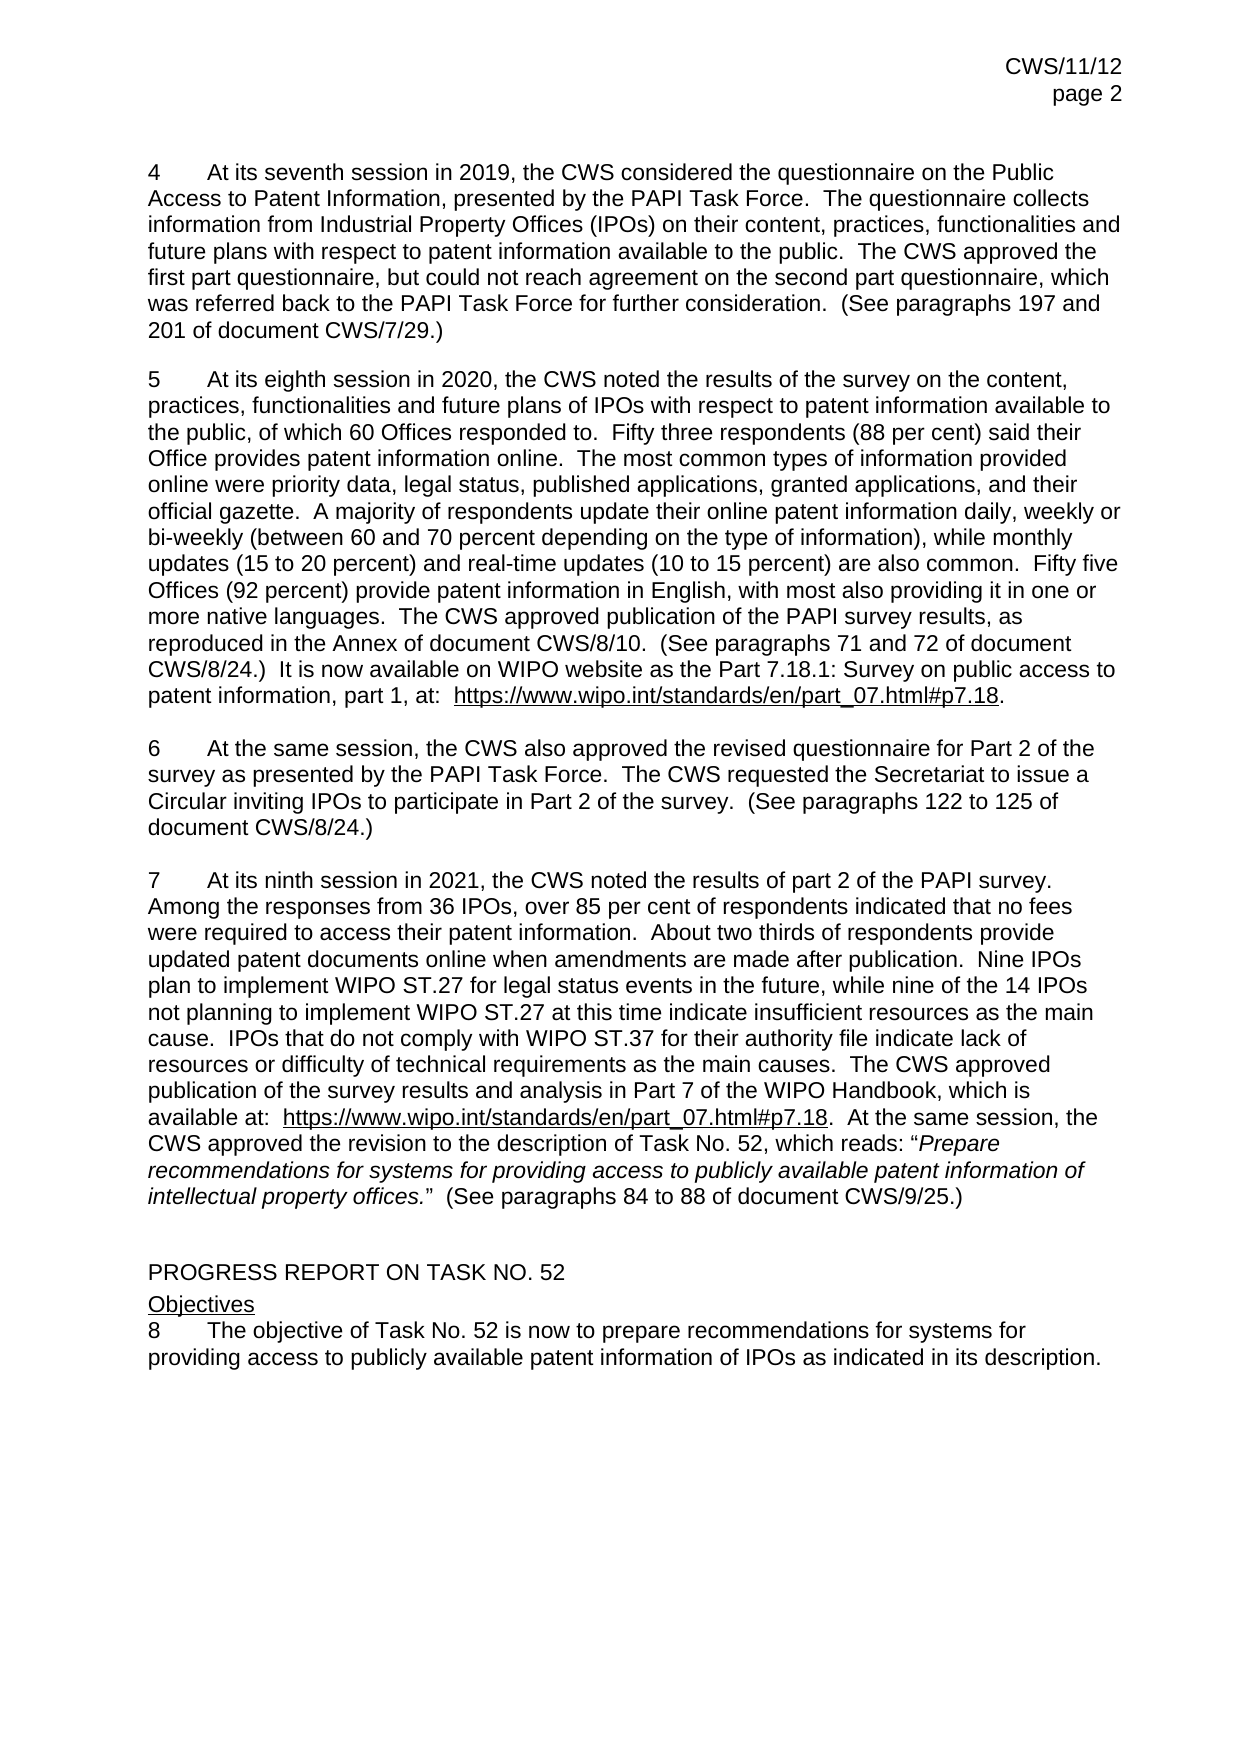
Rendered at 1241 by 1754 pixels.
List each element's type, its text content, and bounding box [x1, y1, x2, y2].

subtitle Objectives [148, 1291, 1122, 1317]
list At its seventh session in 2019, the CWS considered the questionnaire on the Public Access to Patent Information, presented by the PAPI Task Force. The questionnaire collects information from Industrial Property Offices (IPOs) on their content, practices, functionalities and future plans with respect to patent information available to the public. The CWS approved the first part questionnaire, but could not reach agreement on the second part questionnaire, which was referred back to the PAPI Task Force for further consideration. (See paragraphs 197 and 201 of document CWS/7/29.) [148, 158, 1122, 343]
list The objective of Task No. 52 is now to prepare recommendations for systems for providing access to publicly available patent information of IPOs as indicated in its description. [148, 1317, 1122, 1370]
list At the same session, the CWS also approved the revised questionnaire for Part 2 of the survey as presented by the PAPI Task Force. The CWS requested the Secretariat to issue a Circular inviting IPOs to participate in Part 2 of the survey. (See paragraphs 122 to 125 of document CWS/8/24.) [148, 735, 1122, 840]
subtitle Progress report on Task No. 52 [148, 1258, 1122, 1285]
list At its eighth session in 2020, the CWS noted the results of the survey on the content, practices, functionalities and future plans of IPOs with respect to patent information available to the public, of which 60 Offices responded to. Fifty three respondents (88 per cent) said their Office provides patent information online. The most common types of information provided online were priority data, legal status, published applications, granted applications, and their official gazette. A majority of respondents update their online patent information daily, weekly or bi-weekly (between 60 and 70 percent depending on the type of information), while monthly updates (15 to 20 percent) and real-time updates (10 to 15 percent) are also common. Fifty five Offices (92 percent) provide patent information in English, with most also providing it in one or more native languages. The CWS approved publication of the PAPI survey results, as reproduced in the Annex of document CWS/8/10. (See paragraphs 71 and 72 of document CWS/8/24.) It is now available on WIPO website as the Part 7.18.1: Survey on public access to patent information, part 1, at: https://www.wipo.int/standards/en/part_07.html#p7.18. [148, 366, 1122, 708]
list At its ninth session in 2021, the CWS noted the results of part 2 of the PAPI survey. Among the responses from 36 IPOs, over 85 per cent of respondents indicated that no fees were required to access their patent information. About two thirds of respondents provide updated patent documents online when amendments are made after publication. Nine IPOs plan to implement WIPO ST.27 for legal status events in the future, while nine of the 14 IPOs not planning to implement WIPO ST.27 at this time indicate insufficient resources as the main cause. IPOs that do not comply with WIPO ST.37 for their authority file indicate lack of resources or difficulty of technical requirements as the main causes. The CWS approved publication of the survey results and analysis in Part 7 of the WIPO Handbook, which is available at: https://www.wipo.int/standards/en/part_07.html#p7.18. At the same session, the CWS approved the revision to the description of Task No. 52, which reads: “Prepare recommendations for systems for providing access to publicly available patent information of intellectual property offices.” (See paragraphs 84 to 88 of document CWS/9/25.) [148, 867, 1122, 1209]
